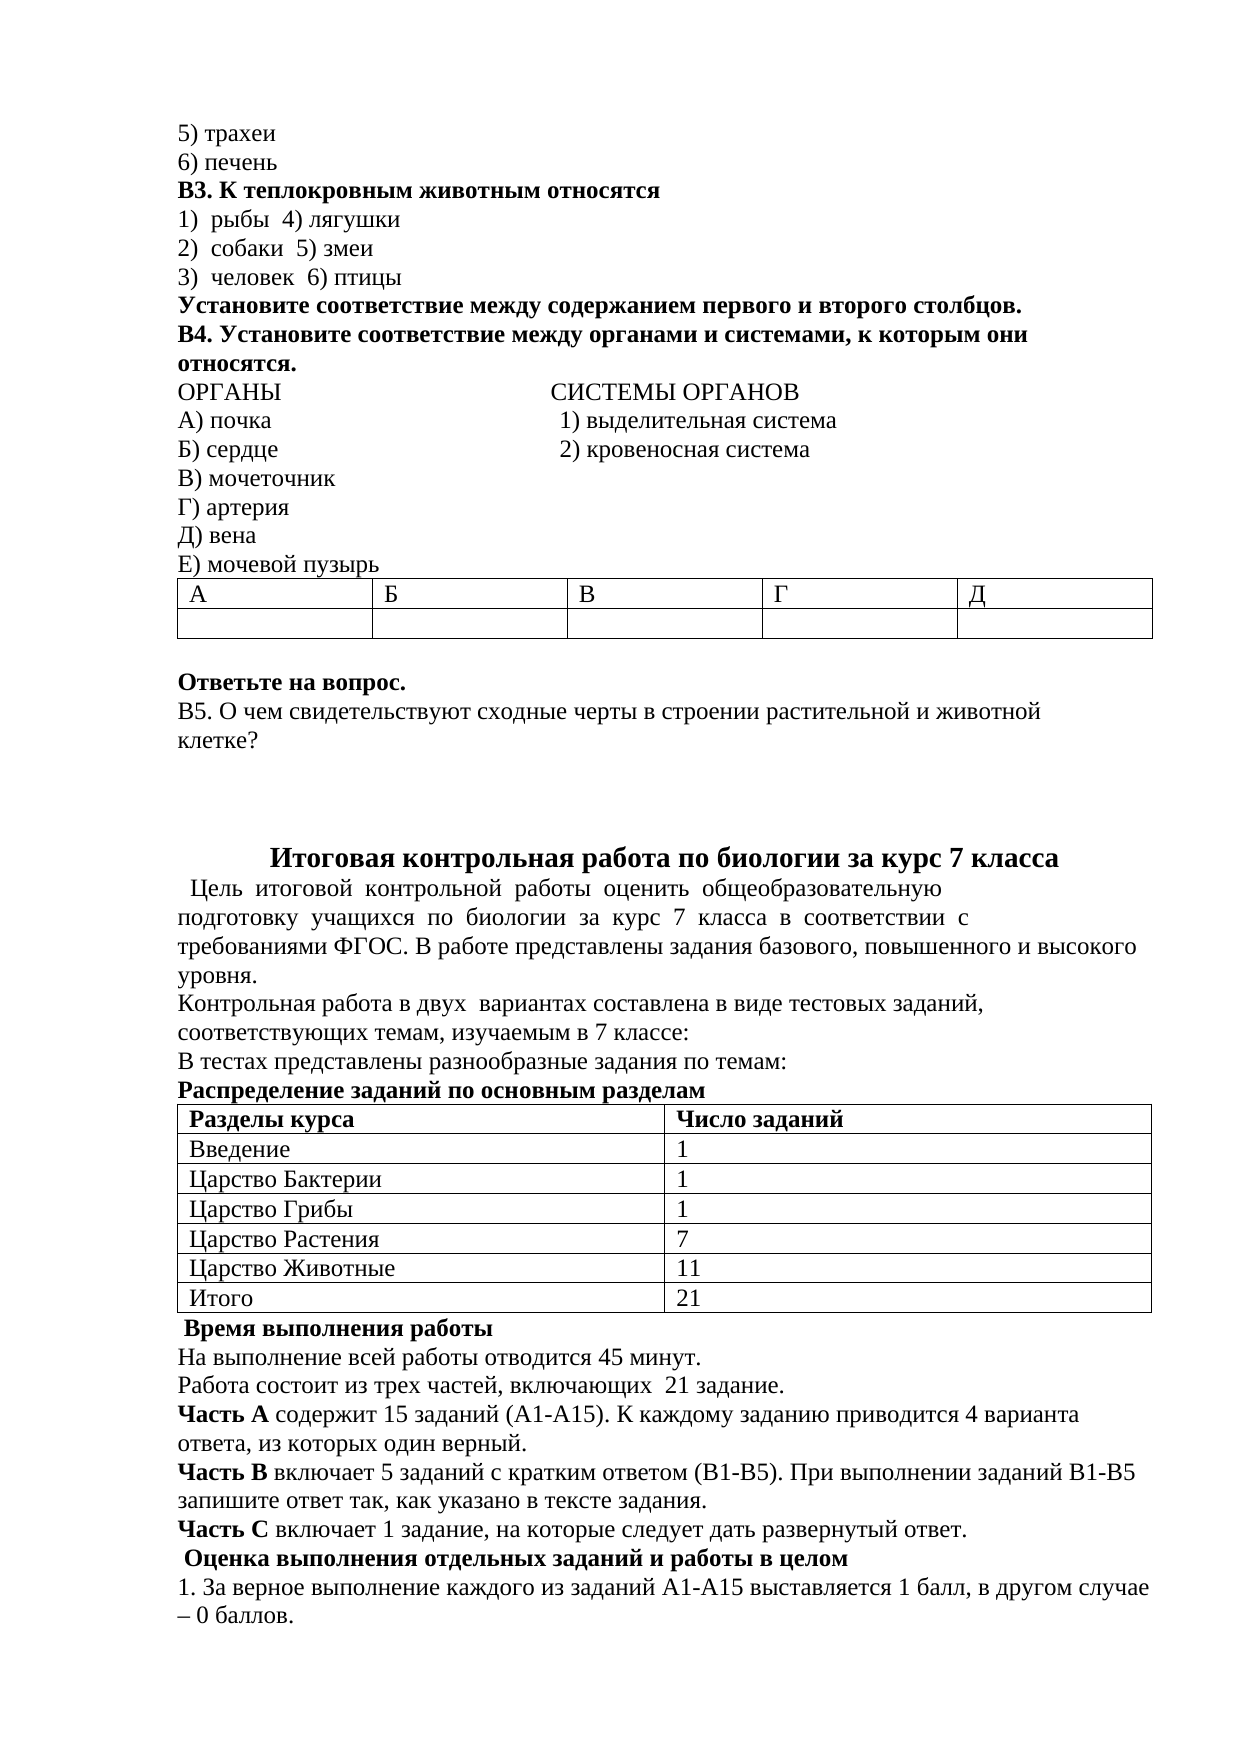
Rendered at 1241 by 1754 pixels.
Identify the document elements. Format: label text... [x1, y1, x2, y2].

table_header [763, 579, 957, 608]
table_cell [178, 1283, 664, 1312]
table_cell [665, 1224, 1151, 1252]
text Часть А содержит 15 заданий (А1-А15). К каждому заданию приводится 4 варианта ответа, из которых один верный. [177, 1399, 1152, 1457]
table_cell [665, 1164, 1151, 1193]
text требованиями ФГОС. В работе представлены задания базового, повышенного и высокого уровня. [177, 931, 1152, 988]
text 3) человек 6) птицы [177, 262, 1152, 291]
text На выполнение всей работы отводится 45 минут. [177, 1342, 1152, 1371]
text клетке? [177, 725, 1152, 754]
text Контрольная работа в двух вариантах составлена в виде тестовых заданий, [177, 988, 1152, 1017]
text Распределение заданий по основным разделам [177, 1075, 1152, 1103]
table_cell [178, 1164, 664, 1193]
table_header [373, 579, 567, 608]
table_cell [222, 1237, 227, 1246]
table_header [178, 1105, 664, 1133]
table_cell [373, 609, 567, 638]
text Время выполнения работы [177, 1313, 1152, 1342]
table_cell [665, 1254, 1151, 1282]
text Д) вена [177, 521, 1152, 549]
text 2) собаки 5) змеи [177, 233, 1152, 262]
text Е) мочевой пузырь [177, 549, 1152, 578]
text соответствующих темам, изучаемым в 7 классе: [177, 1017, 1152, 1046]
text Часть В включает 5 заданий с кратким ответом (В1-В5). При выполнении заданий В1-В5 запишите ответ так, как указано в тексте задания. [177, 1457, 1152, 1514]
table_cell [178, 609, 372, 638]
text Ответьте на вопрос. [177, 667, 1152, 696]
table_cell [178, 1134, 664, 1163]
text Работа состоит из трех частей, включающих 21 задание. [177, 1371, 1152, 1399]
text В4. Установите соответствие между органами и системами, к которым они относятся. [177, 319, 1152, 377]
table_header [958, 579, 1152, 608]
text 6) печень [177, 147, 1152, 176]
text В3. К теплокровным животным относятся [177, 176, 1152, 204]
text подготовку учащихся по биологии за курс 7 класса в соответствии с [177, 902, 1152, 931]
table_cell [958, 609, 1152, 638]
text А) почка 1) выделительная система [177, 406, 1152, 434]
text В) мочеточник [177, 463, 1152, 492]
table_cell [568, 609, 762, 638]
text Установите соответствие между содержанием первого и второго столбцов. [177, 291, 1152, 319]
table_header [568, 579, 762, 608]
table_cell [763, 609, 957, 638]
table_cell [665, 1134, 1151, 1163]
text Итоговая контрольная работа по биологии за курс 7 класса [177, 840, 1152, 873]
text В тестах представлены разнообразные задания по темам: [177, 1046, 1152, 1075]
text Б) сердце 2) кровеносная система [177, 434, 1152, 463]
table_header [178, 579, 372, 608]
text Часть С включает 1 задание, на которые следует дать развернутый ответ. [177, 1514, 1152, 1543]
text В5. О чем свидетельствуют сходные черты в строении растительной и животной [177, 696, 1152, 725]
text 1) рыбы 4) лягушки [177, 204, 1152, 233]
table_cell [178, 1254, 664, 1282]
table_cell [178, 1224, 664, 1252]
text Оценка выполнения отдельных заданий и работы в целом [177, 1543, 1152, 1572]
text 5) трахеи [177, 118, 1152, 147]
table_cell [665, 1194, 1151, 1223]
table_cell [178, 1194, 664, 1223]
text Г) артерия [177, 492, 1152, 521]
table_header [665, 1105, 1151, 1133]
text 1. За верное выполнение каждого из заданий А1-А15 выставляется 1 балл, в другом случае – 0 баллов. [177, 1572, 1152, 1629]
text ОРГАНЫ СИСТЕМЫ ОРГАНОВ [177, 377, 1152, 406]
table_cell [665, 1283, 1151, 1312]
text Цель итоговой контрольной работы оценить общеобразовательную [177, 873, 1152, 902]
